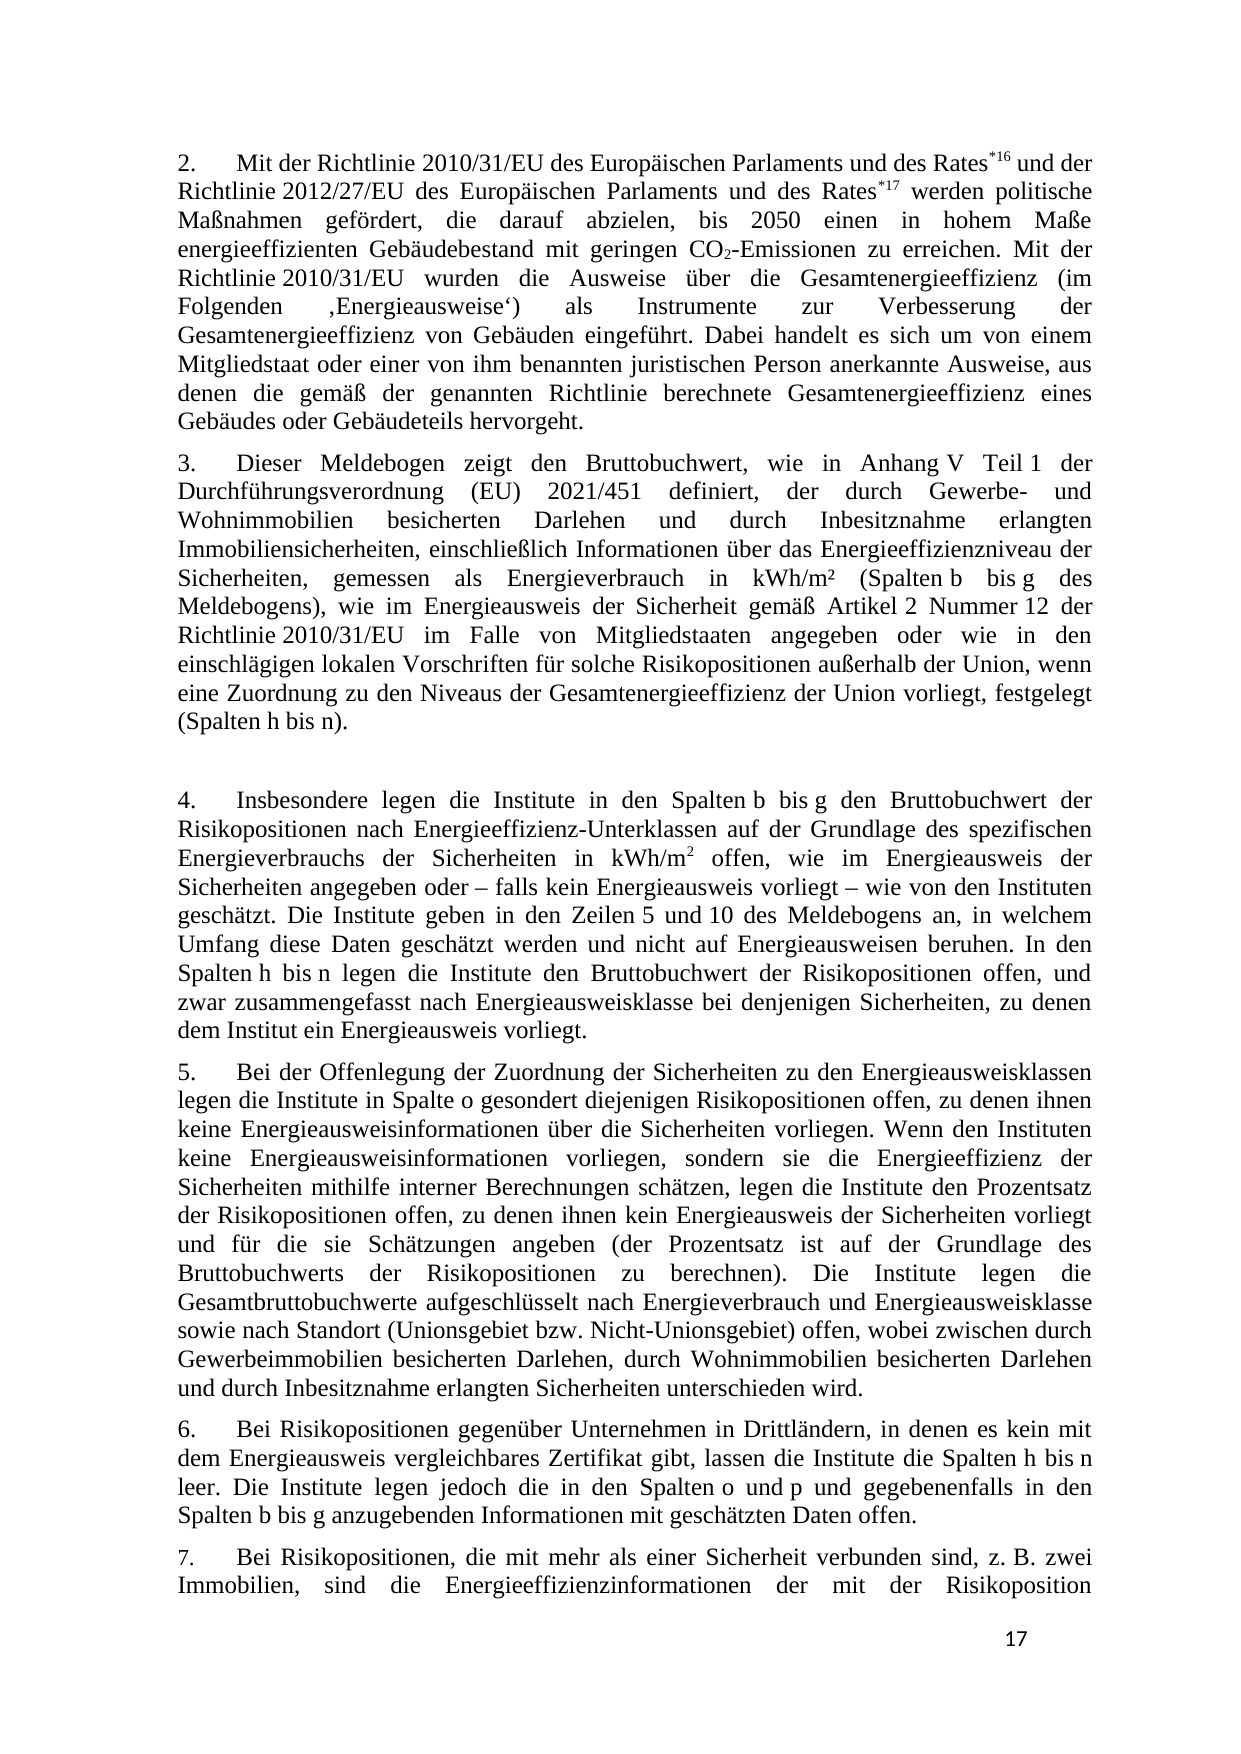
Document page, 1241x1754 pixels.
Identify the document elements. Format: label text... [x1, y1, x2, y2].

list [177, 1542, 1092, 1599]
list Insbesondere legen die Institute in den Spalten b bis g den Bruttobuchwert der Risikopositionen nach Energieeffizienz-Unterklassen auf der Grundlage des spezifischen Energieverbrauchs der Sicherheiten in kWh/m2 offen, wie im Energieausweis der Sicherheiten angegeben oder – falls kein Energieausweis vorliegt – wie von den Instituten geschätzt. Die Institute geben in den Zeilen 5 und 10 des Meldebogens an, in welchem Umfang diese Daten geschätzt werden und nicht auf Energieausweisen beruhen. In den Spalten h bis n legen die Institute den Bruttobuchwert der Risikopositionen offen, und zwar zusammengefasst nach Energieausweisklasse bei denjenigen Sicherheiten, zu denen dem Institut ein Energieausweis vorliegt. [177, 786, 1092, 1044]
list Mit der Richtlinie 2010/31/EU des Europäischen Parlaments und des Rates*16 und der Richtlinie 2012/27/EU des Europäischen Parlaments und des Rates*17 werden politische Maßnahmen gefördert, die darauf abzielen, bis 2050 einen in hohem Maße energieeffizienten Gebäudebestand mit geringen CO2-Emissionen zu erreichen. Mit der Richtlinie 2010/31/EU wurden die Ausweise über die Gesamtenergieeffizienz (im Folgenden ‚Energieausweise‘) als Instrumente zur Verbesserung der Gesamtenergieeffizienz von Gebäuden eingeführt. Dabei handelt es sich um von einem Mitgliedstaat oder einer von ihm benannten juristischen Person anerkannte Ausweise, aus denen die gemäß der genannten Richtlinie berechnete Gesamtenergieeffizienz eines Gebäudes oder Gebäudeteils hervorgeht. [177, 148, 1092, 435]
list Bei der Offenlegung der Zuordnung der Sicherheiten zu den Energieausweisklassen legen die Institute in Spalte o gesondert diejenigen Risikopositionen offen, zu denen ihnen keine Energieausweisinformationen über die Sicherheiten vorliegen. Wenn den Instituten keine Energieausweisinformationen vorliegen, sondern sie die Energieeffizienz der Sicherheiten mithilfe interner Berechnungen schätzen, legen die Institute den Prozentsatz der Risikopositionen offen, zu denen ihnen kein Energieausweis der Sicherheiten vorliegt und für die sie Schätzungen angeben (der Prozentsatz ist auf der Grundlage des Bruttobuchwerts der Risikopositionen zu berechnen). Die Institute legen die Gesamtbruttobuchwerte aufgeschlüsselt nach Energieverbrauch und Energieausweisklasse sowie nach Standort (Unionsgebiet bzw. Nicht-Unionsgebiet) offen, wobei zwischen durch Gewerbeimmobilien besicherten Darlehen, durch Wohnimmobilien besicherten Darlehen und durch Inbesitznahme erlangten Sicherheiten unterschieden wird. [177, 1057, 1092, 1402]
list Bei Risikopositionen gegenüber Unternehmen in Drittländern, in denen es kein mit dem Energieausweis vergleichbares Zertifikat gibt, lassen die Institute die Spalten h bis n leer. Die Institute legen jedoch die in den Spalten o und p und gegebenenfalls in den Spalten b bis g anzugebenden Informationen mit geschätzten Daten offen. [177, 1414, 1092, 1529]
list Dieser Meldebogen zeigt den Bruttobuchwert, wie in Anhang V Teil 1 der Durchführungsverordnung (EU) 2021/451 definiert, der durch Gewerbe- und Wohnimmobilien besicherten Darlehen und durch Inbesitznahme erlangten Immobiliensicherheiten, einschließlich Informationen über das Energieeffizienzniveau der Sicherheiten, gemessen als Energieverbrauch in kWh/m² (Spalten b bis g des Meldebogens), wie im Energieausweis der Sicherheit gemäß Artikel 2 Nummer 12 der Richtlinie 2010/31/EU im Falle von Mitgliedstaaten angegeben oder wie in den einschlägigen lokalen Vorschriften für solche Risikopositionen außerhalb der Union, wenn eine Zuordnung zu den Niveaus der Gesamtenergieeffizienz der Union vorliegt, festgelegt (Spalten h bis n). [177, 448, 1092, 735]
